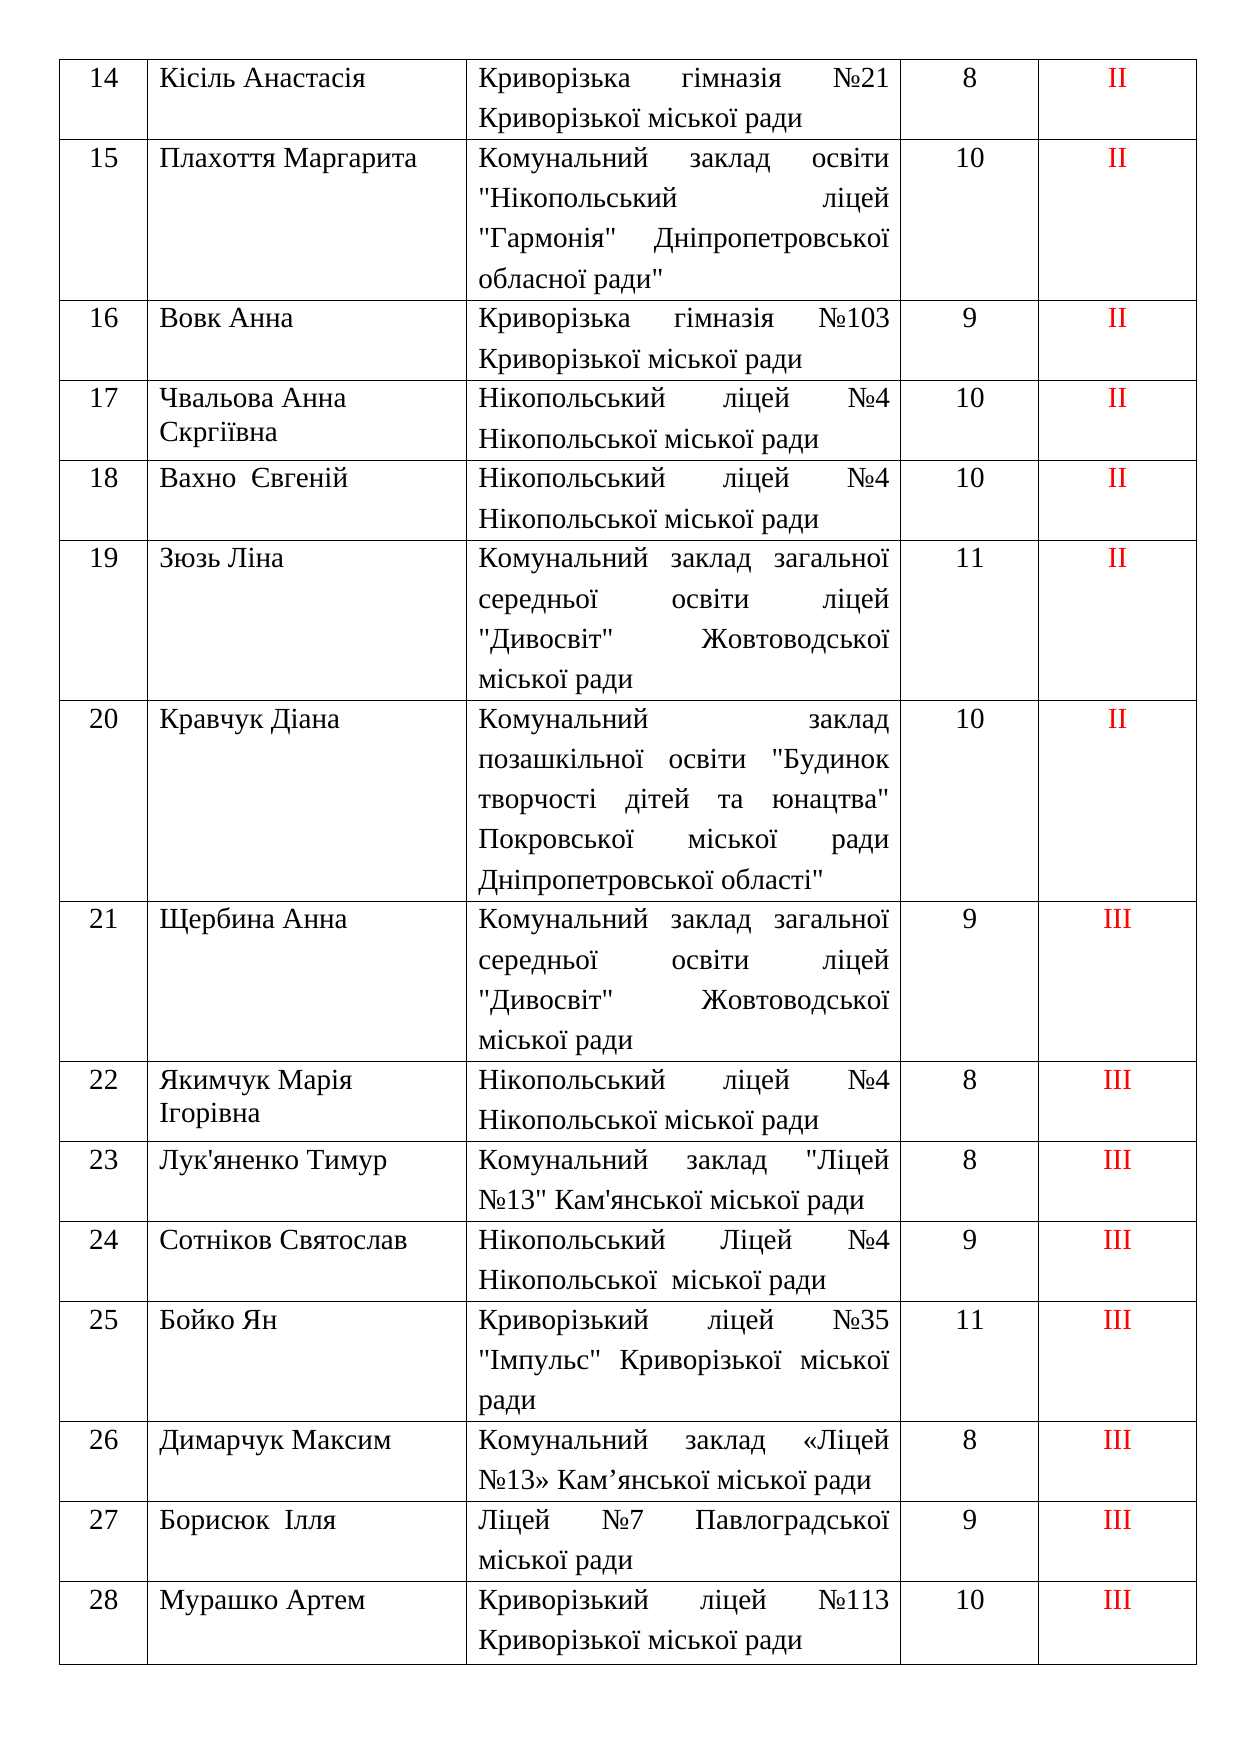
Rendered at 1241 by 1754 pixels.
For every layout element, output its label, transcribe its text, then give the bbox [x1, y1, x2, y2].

table_cell Криворізький ліцей №35 "Імпульс" Криворізької міської ради [467, 1302, 900, 1421]
table_cell Вовк Анна [148, 301, 466, 379]
table_cell Щербина Анна [148, 902, 466, 1061]
table_cell 20 [60, 701, 147, 901]
table_cell ІІІ [1039, 1302, 1196, 1421]
table_cell Сотніков Святослав [148, 1222, 466, 1301]
table_cell Комунальний заклад позашкільної освіти "Будинок творчості дітей та юнацтва" Покровської міської ради Дніпропетровської області" [467, 701, 900, 901]
table_cell Димарчук Максим [148, 1422, 466, 1501]
table_cell 23 [60, 1142, 147, 1221]
table_cell ІІІ [1039, 902, 1196, 1061]
table_cell ІІІ [1039, 1422, 1196, 1501]
table_cell 9 [901, 902, 1038, 1061]
table_cell 10 [901, 140, 1038, 299]
table_cell Нікопольський ліцей №4 Нікопольської міської ради [467, 381, 900, 459]
table_cell Лук'яненко Тимур [148, 1142, 466, 1221]
table_cell 9 [901, 1502, 1038, 1581]
table_cell Нікопольський Ліцей №4 Нікопольської міської ради [467, 1222, 900, 1301]
table_cell Ліцей №7 Павлоградської міської ради [467, 1502, 900, 1581]
table_cell 15 [60, 140, 147, 299]
table_cell Комунальний заклад освіти "Нікопольський ліцей "Гармонія" Дніпропетровської обласної ради" [467, 140, 900, 299]
table_cell 10 [901, 701, 1038, 901]
table_cell Комунальний заклад загальної середньої освіти ліцей "Дивосвіт" Жовтоводської міської ради [467, 541, 900, 700]
table_cell 26 [60, 1422, 147, 1501]
table_cell 17 [60, 381, 147, 459]
table_cell 27 [60, 1502, 147, 1581]
table_cell Нікопольський ліцей №4 Нікопольської міської ради [467, 461, 900, 539]
table_cell 11 [901, 1302, 1038, 1421]
table_cell ІІ [1039, 461, 1196, 539]
table_cell 21 [60, 902, 147, 1061]
table_cell Кравчук Діана [148, 701, 466, 901]
table_cell 28 [60, 1582, 147, 1664]
table_cell ІІ [1039, 541, 1196, 700]
table_cell ІІІ [1039, 1062, 1196, 1141]
table_cell 10 [901, 381, 1038, 459]
table_cell 22 [60, 1062, 147, 1141]
table_cell Вахно Євгеній [148, 461, 466, 539]
table_cell Нікопольський ліцей №4 Нікопольської міської ради [467, 1062, 900, 1141]
table_cell 8 [901, 1422, 1038, 1501]
table_cell Плахоття Маргарита [148, 140, 466, 299]
table_cell ІІ [1039, 301, 1196, 379]
table_cell ІІ [1039, 381, 1196, 459]
table_cell 8 [901, 1142, 1038, 1221]
table_cell 18 [60, 461, 147, 539]
table_cell ІІІ [1039, 1142, 1196, 1221]
table_cell Якимчук Марія Ігорівна [148, 1062, 466, 1141]
table_cell Зюзь Ліна [148, 541, 466, 700]
table_cell 10 [901, 461, 1038, 539]
table_cell Кісіль Анастасія [148, 60, 466, 139]
table_cell 11 [901, 541, 1038, 700]
table_cell ІІІ [1039, 1222, 1196, 1301]
table_cell 14 [60, 60, 147, 139]
table_cell Криворізька гімназія №21 Криворізької міської ради [467, 60, 900, 139]
table_cell 16 [60, 301, 147, 379]
table_cell Мурашко Артем [148, 1582, 466, 1664]
table_cell 9 [901, 1222, 1038, 1301]
table_cell ІІ [1039, 60, 1196, 139]
table_cell 8 [901, 60, 1038, 139]
table_cell 10 [901, 1582, 1038, 1664]
table_cell 24 [60, 1222, 147, 1301]
table_cell ІІІ [1039, 1502, 1196, 1581]
table_cell ІІ [1039, 140, 1196, 299]
table_cell 9 [901, 301, 1038, 379]
table_cell 8 [901, 1062, 1038, 1141]
table_cell Борисюк Ілля [148, 1502, 466, 1581]
table_cell ІІІ [1039, 1582, 1196, 1664]
table_cell 19 [60, 541, 147, 700]
table_cell Бойко Ян [148, 1302, 466, 1421]
table_cell Комунальний заклад загальної середньої освіти ліцей "Дивосвіт" Жовтоводської міської ради [467, 902, 900, 1061]
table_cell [467, 1582, 900, 1664]
table_cell Чвальова Анна Скргіївна [148, 381, 466, 459]
table_cell 25 [60, 1302, 147, 1421]
table_cell Криворізька гімназія №103 Криворізької міської ради [467, 301, 900, 379]
table_cell ІІ [1039, 701, 1196, 901]
table_cell Комунальний заклад "Ліцей №13" Кам'янської міської ради [467, 1142, 900, 1221]
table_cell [467, 1422, 900, 1501]
